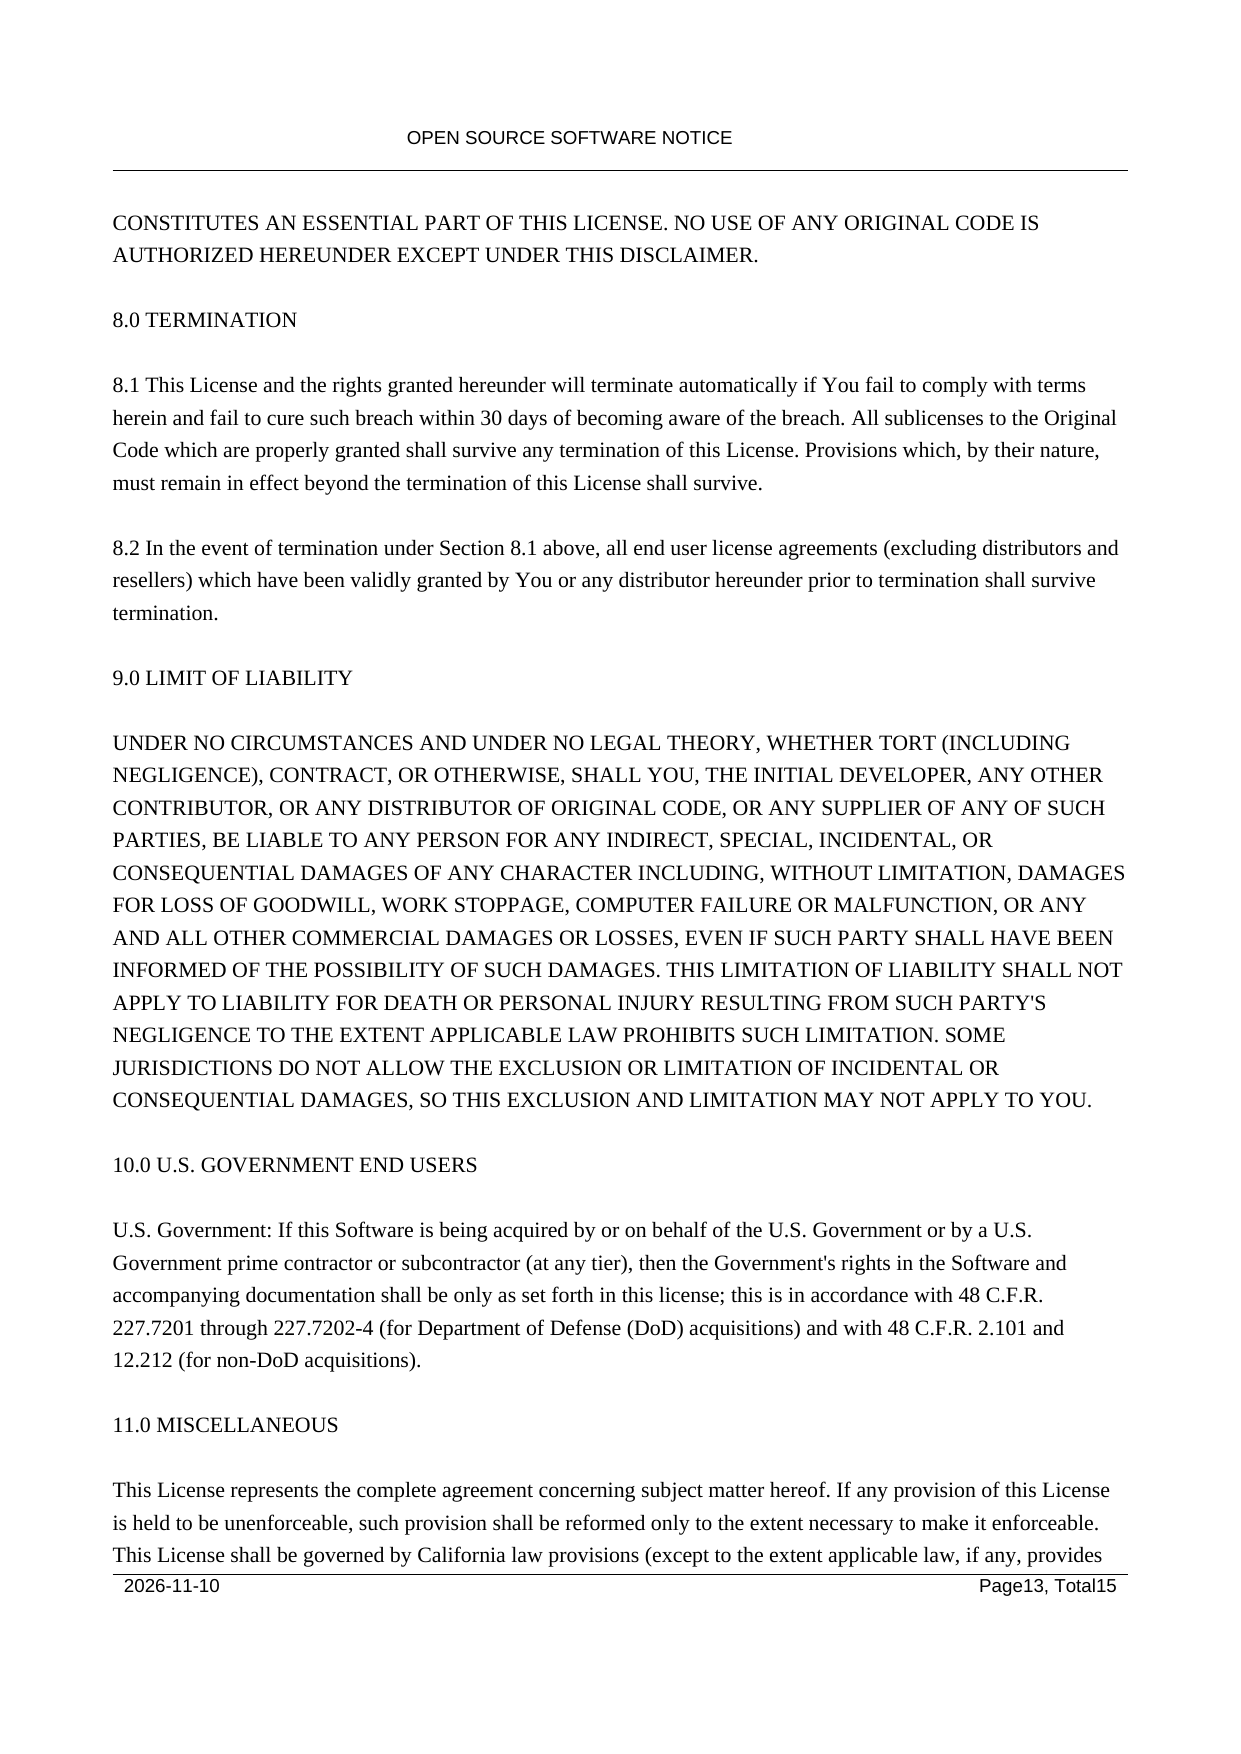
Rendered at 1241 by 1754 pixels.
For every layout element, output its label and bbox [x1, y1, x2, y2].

text [112, 206, 1128, 1571]
